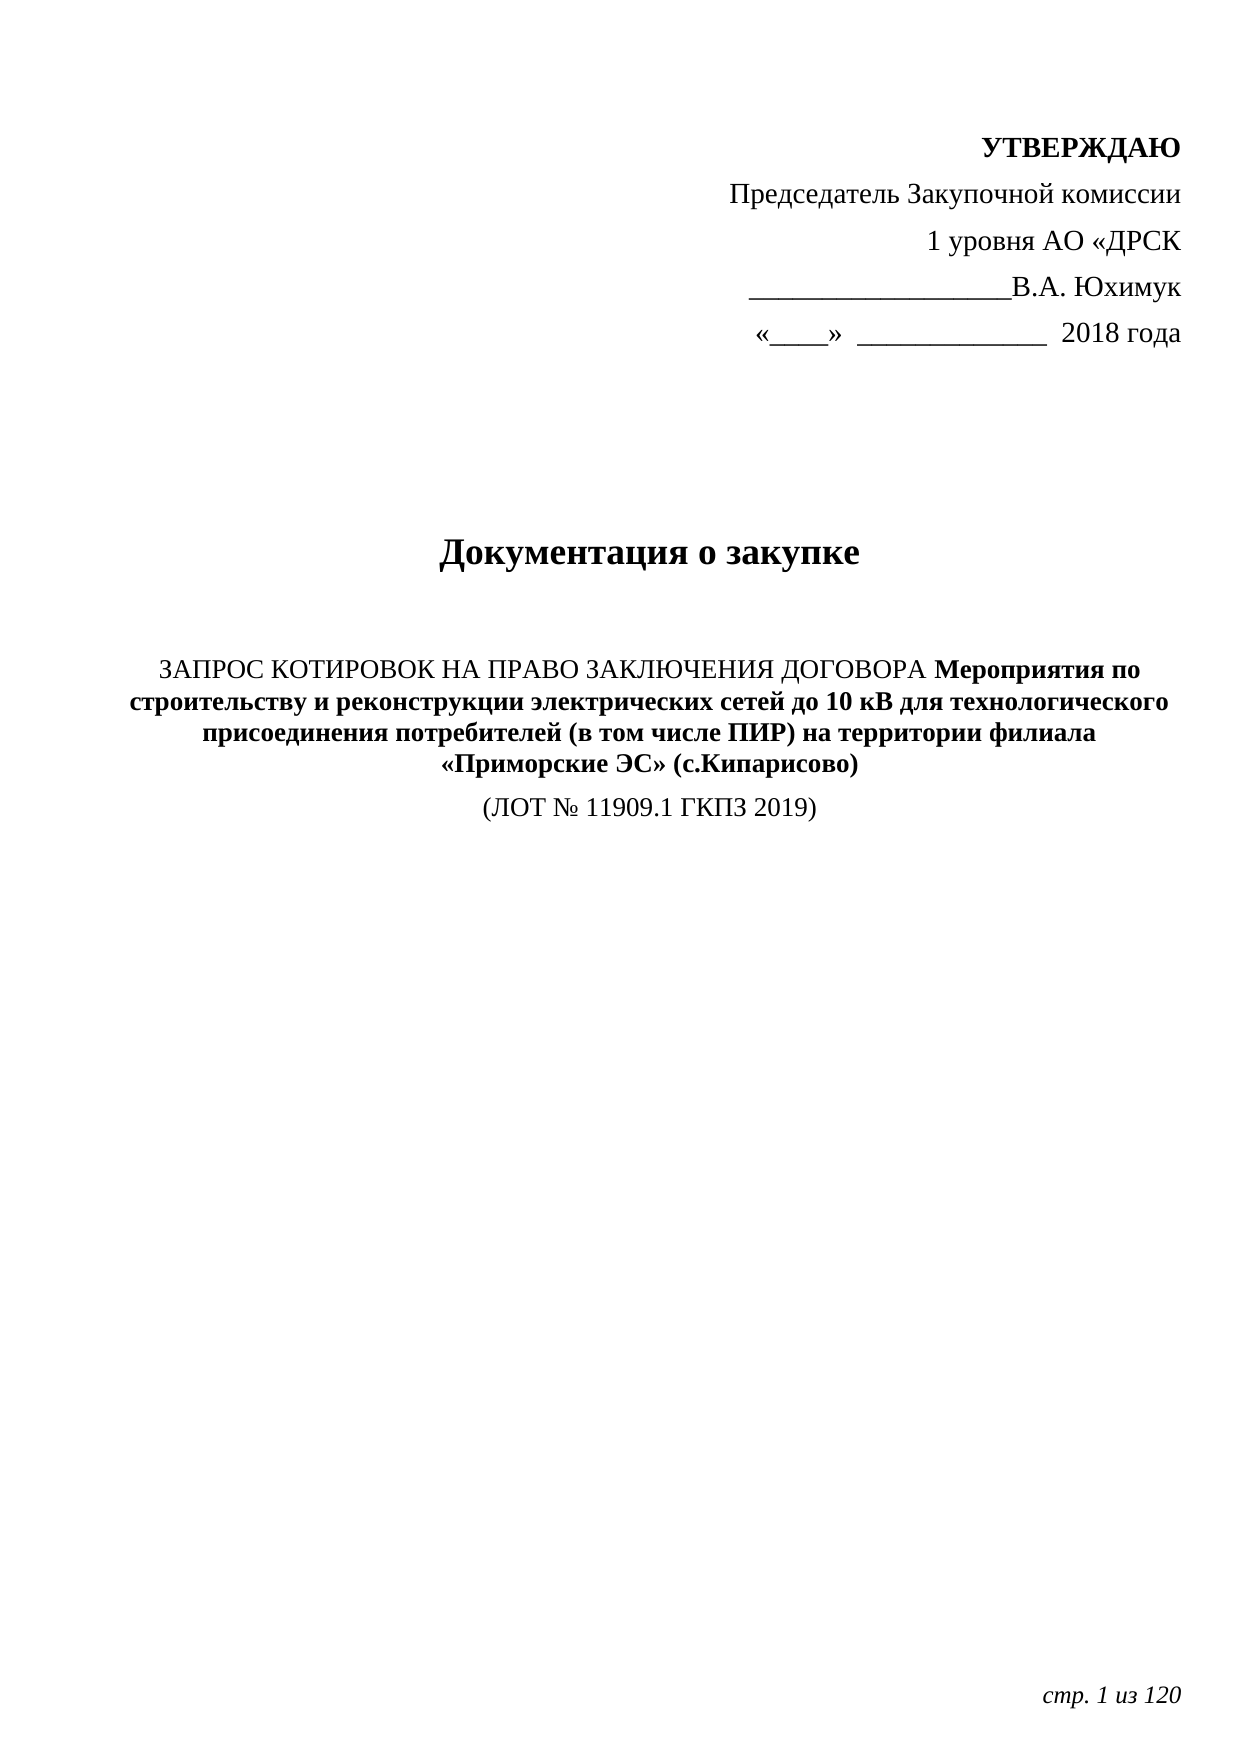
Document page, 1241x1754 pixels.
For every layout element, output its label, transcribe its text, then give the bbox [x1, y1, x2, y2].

text (ЛОТ № 11909.1 ГКПЗ 2019) [118, 791, 1181, 822]
text «____» _____________ 2018 года [474, 315, 1181, 348]
text Документация о закупке [118, 529, 1181, 572]
text __________________В.А. Юхимук [474, 269, 1181, 302]
text 1 уровня АО «ДРСК [474, 223, 1181, 256]
text УТВЕРЖДАЮ [474, 131, 1181, 164]
text ЗАПРОС КОТИРОВОК НА ПРАВО ЗАКЛЮЧЕНИЯ ДОГОВОРА Мероприятия по строительству и реконструкции электрических сетей до 10 кВ для технологического присоединения потребителей (в том числе ПИР) на территории филиала «Приморские ЭС» (с.Кипарисово) [118, 653, 1181, 778]
text Председатель Закупочной комиссии [475, 177, 1181, 210]
